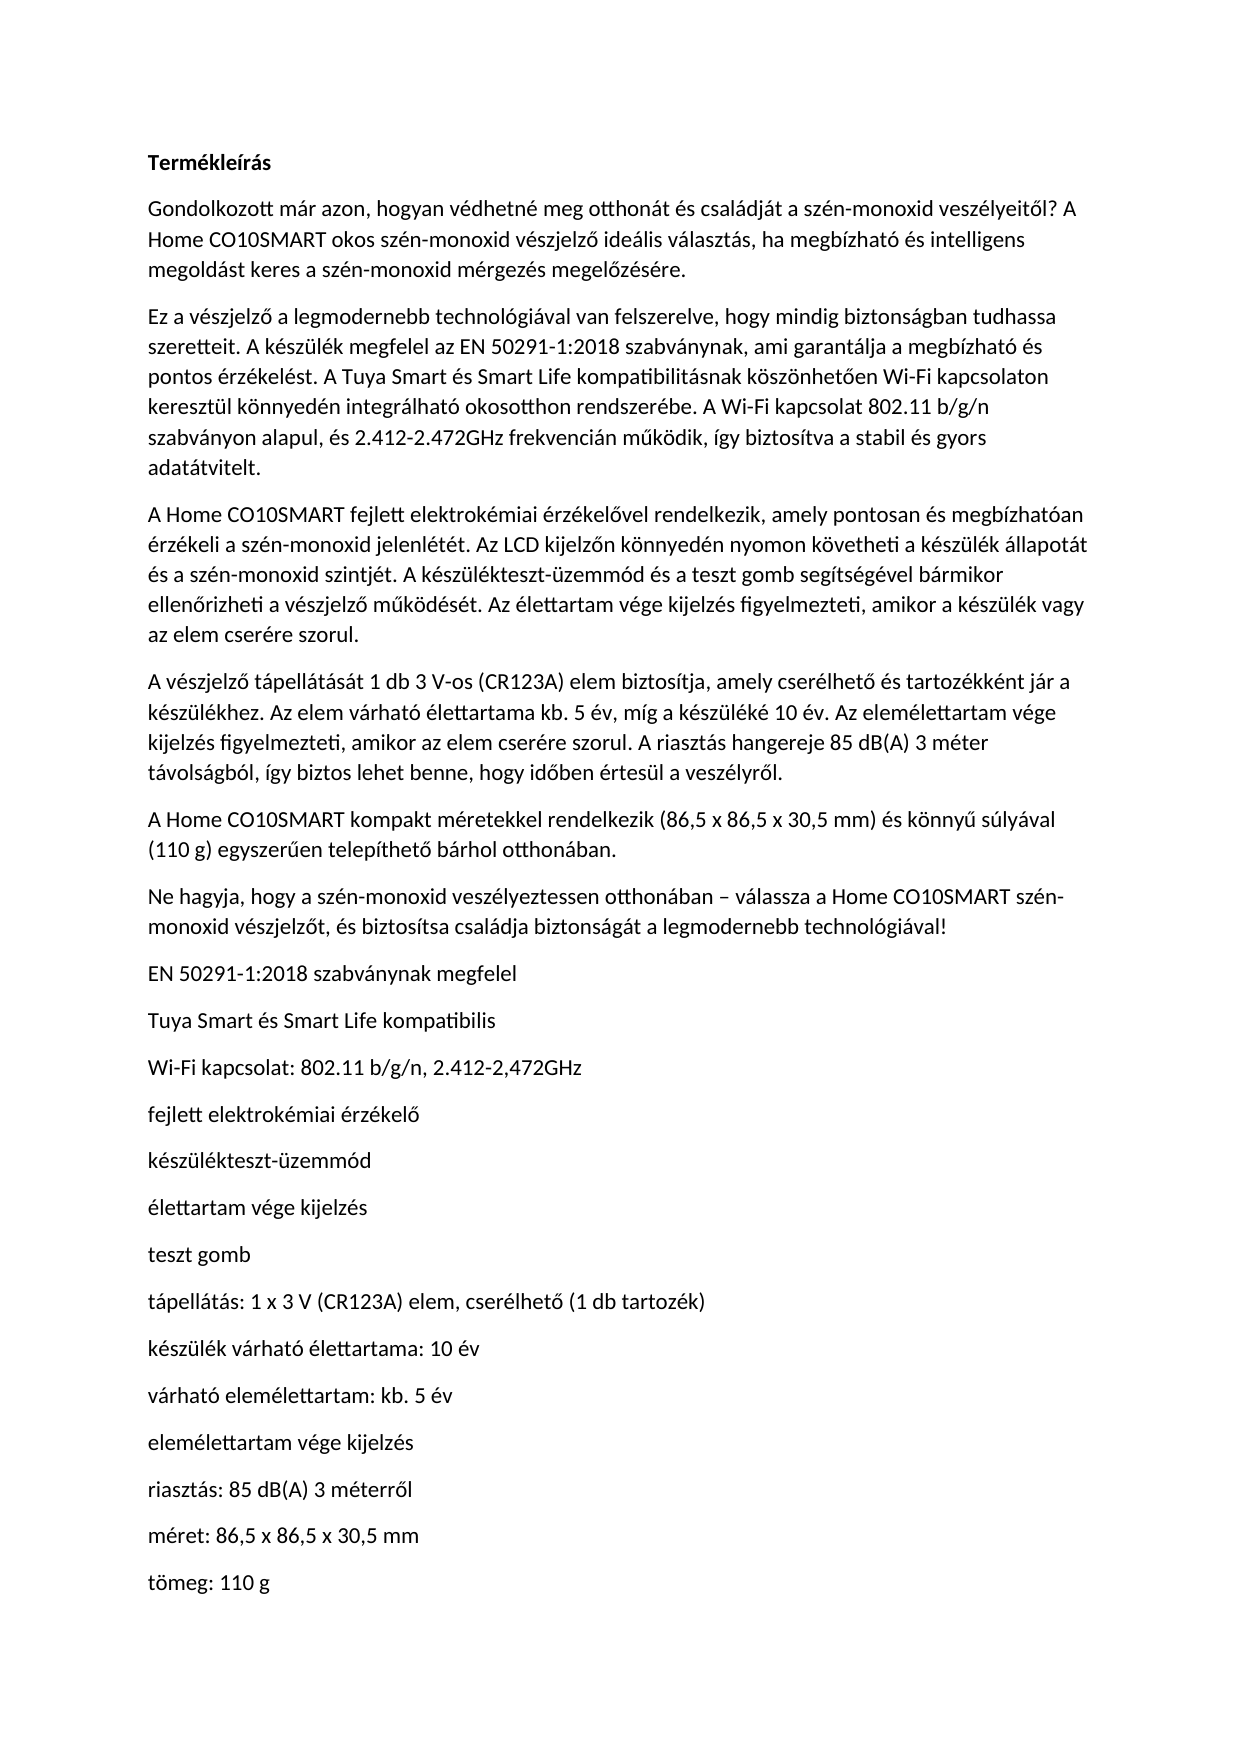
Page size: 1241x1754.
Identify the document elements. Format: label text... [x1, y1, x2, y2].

text készülékteszt-üzemmód [148, 1147, 1093, 1174]
text Ez a vészjelző a legmodernebb technológiával van felszerelve, hogy mindig biztonságban tudhassa szeretteit. A készülék megfelel az EN 50291-1:2018 szabványnak, ami garantálja a megbízható és pontos érzékelést. A Tuya Smart és Smart Life kompatibilitásnak köszönhetően Wi-Fi kapcsolaton keresztül könnyedén integrálható okosotthon rendszerébe. A Wi-Fi kapcsolat 802.11 b/g/n szabványon alapul, és 2.412-2.472GHz frekvencián működik, így biztosítva a stabil és gyors adatátvitelt. [148, 302, 1093, 481]
text A vészjelző tápellátását 1 db 3 V-os (CR123A) elem biztosítja, amely cserélhető és tartozékként jár a készülékhez. Az elem várható élettartama kb. 5 év, míg a készüléké 10 év. Az elemélettartam vége kijelzés figyelmezteti, amikor az elem cserére szorul. A riasztás hangereje 85 dB(A) 3 méter távolságból, így biztos lehet benne, hogy időben értesül a veszélyről. [148, 667, 1093, 786]
text készülék várható élettartama: 10 év [148, 1334, 1093, 1362]
text tömeg: 110 g [148, 1568, 1093, 1596]
text A Home CO10SMART kompakt méretekkel rendelkezik (86,5 x 86,5 x 30,5 mm) és könnyű súlyával (110 g) egyszerűen telepíthető bárhol otthonában. [148, 805, 1093, 863]
text Ne hagyja, hogy a szén-monoxid veszélyeztessen otthonában – válassza a Home CO10SMART szén-monoxid vészjelzőt, és biztosítsa családja biztonságát a legmodernebb technológiával! [148, 882, 1093, 940]
text Wi-Fi kapcsolat: 802.11 b/g/n, 2.412-2,472GHz [148, 1053, 1093, 1081]
text Gondolkozott már azon, hogyan védhetné meg otthonát és családját a szén-monoxid veszélyeitől? A Home CO10SMART okos szén-monoxid vészjelző ideális választás, ha megbízható és intelligens megoldást keres a szén-monoxid mérgezés megelőzésére. [148, 194, 1093, 283]
text riasztás: 85 dB(A) 3 méterről [148, 1475, 1093, 1503]
text EN 50291-1:2018 szabványnak megfelel [148, 959, 1093, 987]
text teszt gomb [148, 1240, 1093, 1268]
text elemélettartam vége kijelzés [148, 1428, 1093, 1456]
text Tuya Smart és Smart Life kompatibilis [148, 1006, 1093, 1034]
text várható elemélettartam: kb. 5 év [148, 1381, 1093, 1409]
text tápellátás: 1 x 3 V (CR123A) elem, cserélhető (1 db tartozék) [148, 1287, 1093, 1315]
text Termékleírás [148, 148, 1093, 176]
text méret: 86,5 x 86,5 x 30,5 mm [148, 1522, 1093, 1549]
text élettartam vége kijelzés [148, 1193, 1093, 1221]
text fejlett elektrokémiai érzékelő [148, 1100, 1093, 1128]
text A Home CO10SMART fejlett elektrokémiai érzékelővel rendelkezik, amely pontosan és megbízhatóan érzékeli a szén-monoxid jelenlétét. Az LCD kijelzőn könnyedén nyomon követheti a készülék állapotát és a szén-monoxid szintjét. A készülékteszt-üzemmód és a teszt gomb segítségével bármikor ellenőrizheti a vészjelző működését. Az élettartam vége kijelzés figyelmezteti, amikor a készülék vagy az elem cserére szorul. [148, 500, 1093, 648]
